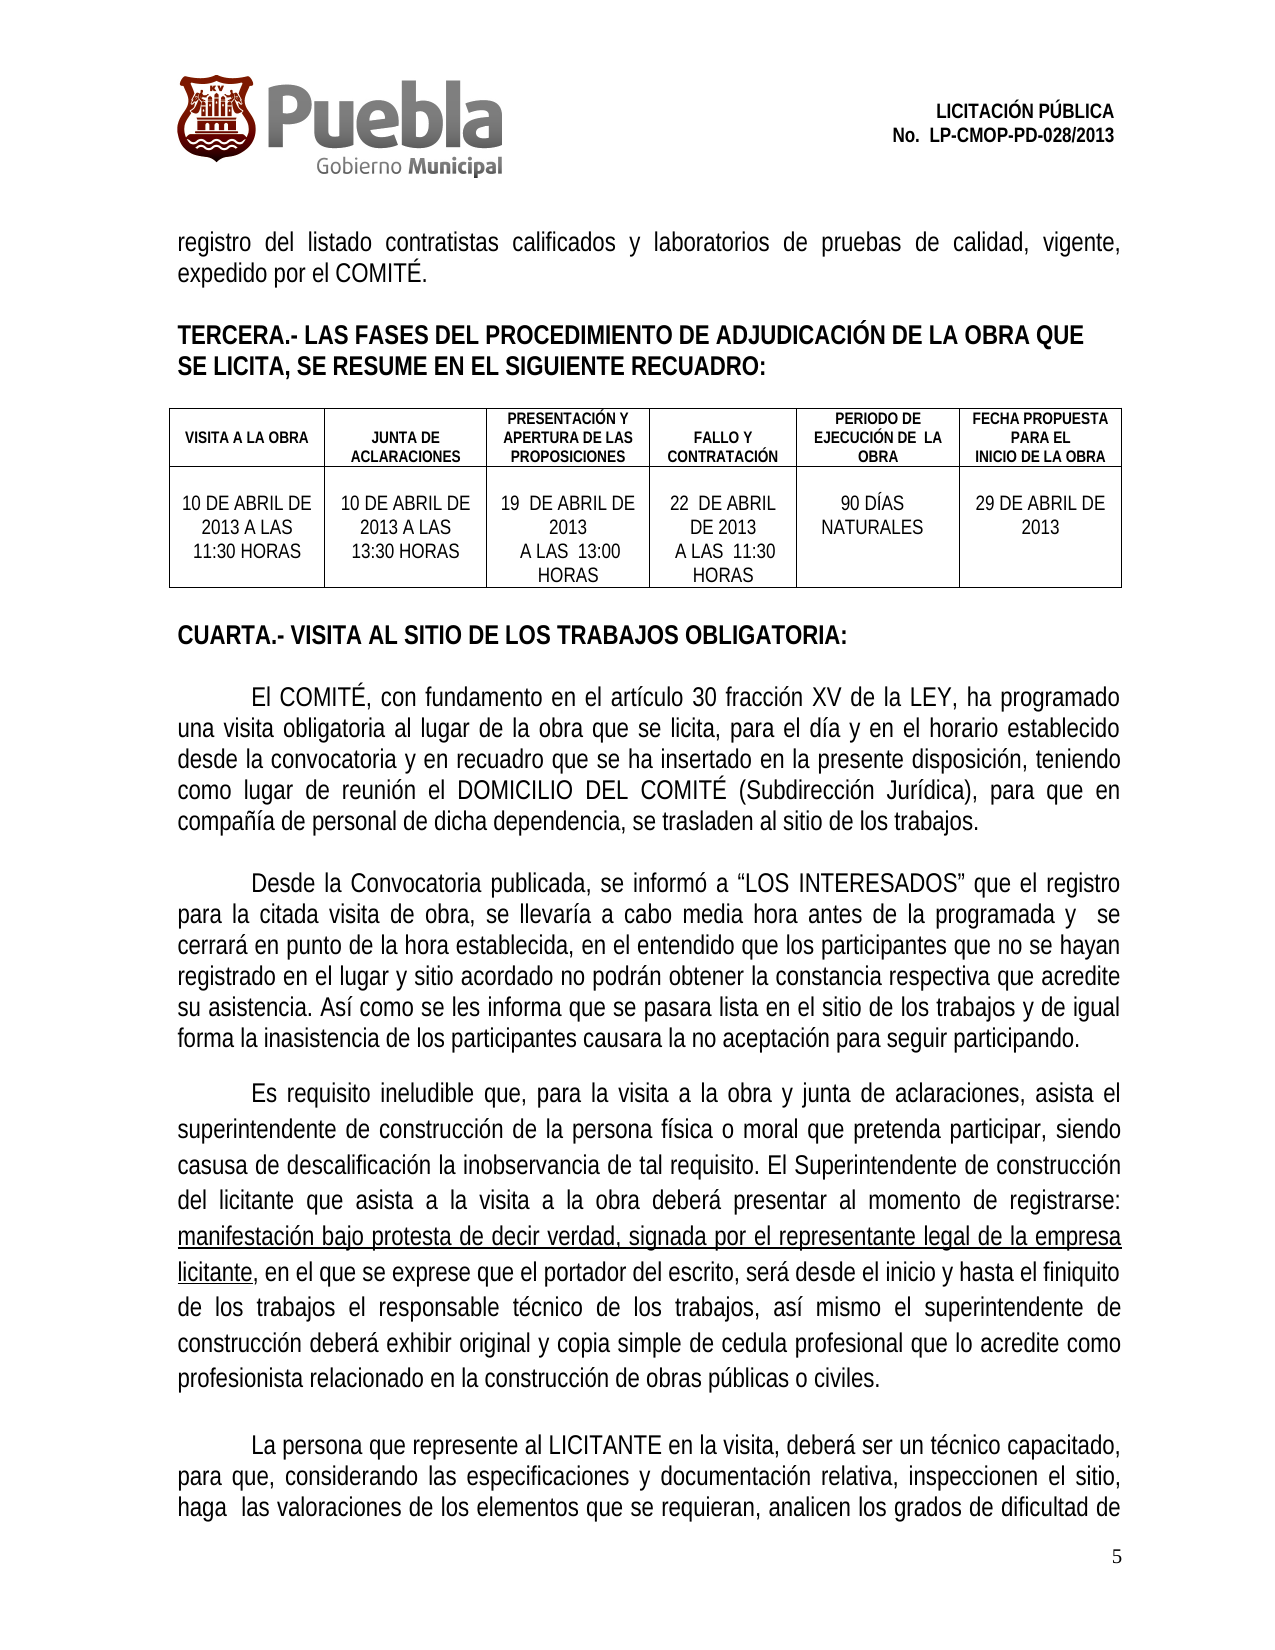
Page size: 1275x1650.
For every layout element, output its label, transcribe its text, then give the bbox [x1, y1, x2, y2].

table_header FALLO Y CONTRATACIÓN [650, 409, 796, 466]
text Es requisito ineludible que, para la visita a la obra y junta de aclaraciones, asista el superintendente de construcción de la persona física o moral que pretenda participar, siendo casusa de descalificación la inobservancia de tal requisito. El Superintendente de construcción del licitante que asista a la visita a la obra deberá presentar al momento de registrarse: manifestación bajo protesta de decir verdad, signada por el representante legal de la empresa licitante, en el que se exprese que el portador del escrito, será desde el inicio y hasta el finiquito de los trabajos el responsable técnico de los trabajos, así mismo el superintendente de construcción deberá exhibir original y copia simple de cedula profesional que lo acredite como profesionista relacionado en la construcción de obras públicas o civiles. [177, 1077, 1122, 1247]
text Es requisito ineludible que, para la visita a la obra y junta de aclaraciones, asista el superintendente de construcción de la persona física o moral que pretenda participar, siendo casusa de descalificación la inobservancia de tal requisito. El Superintendente de construcción del licitante que asista a la visita a la obra deberá presentar al momento de registrarse: manifestación bajo protesta de decir verdad, signada por el representante legal de la empresa licitante, en el que se exprese que el portador del escrito, será desde el inicio y hasta el finiquito de los trabajos el responsable técnico de los trabajos, así mismo el superintendente de construcción deberá exhibir original y copia simple de cedula profesional que lo acredite como profesionista relacionado en la construcción de obras públicas o civiles. [177, 1248, 1122, 1393]
text El COMITÉ, con fundamento en el artículo 30 fracción XV de la LEY, ha programado una visita obligatoria al lugar de la obra que se licita, para el día y en el horario establecido desde la convocatoria y en recuadro que se ha insertado en la presente disposición, teniendo como lugar de reunión el DOMICILIO DEL COMITÉ (Subdirección Jurídica), para que en compañía de personal de dicha dependencia, se trasladen al sitio de los trabajos. [177, 681, 1122, 836]
text SE LICITA, SE RESUME EN EL SIGUIENTE RECUADRO: [177, 350, 1122, 381]
table_header FECHA PROPUESTA PARA EL INICIO DE LA OBRA [960, 409, 1121, 466]
table_header VISITA A LA OBRA [170, 409, 324, 466]
table_cell 90 DÍAS NATURALES [797, 467, 959, 587]
text TERCERA.- LAS FASES DEL PROCEDIMIENTO DE ADJUDICACIÓN DE LA OBRA QUE [177, 319, 1122, 350]
table_header PERIODO DE EJECUCIÓN DE LA OBRA [797, 409, 959, 466]
table_header PRESENTACIÓN Y APERTURA DE LAS PROPOSICIONES [487, 409, 649, 466]
table_cell 22 DE ABRIL DE 2013 A LAS 11:30 HORAS [650, 467, 796, 587]
text CUARTA.- VISITA AL SITIO DE LOS TRABAJOS OBLIGATORIA: [177, 619, 1122, 650]
table_cell 29 DE ABRIL DE 2013 [960, 467, 1121, 587]
picture [177, 75, 502, 178]
text Desde la Convocatoria publicada, se informó a “LOS INTERESADOS” que el registro para la citada visita de obra, se llevaría a cabo media hora antes de la programada y se cerrará en punto de la hora establecida, en el entendido que los participantes que no se hayan registrado en el lugar y sitio acordado no podrán obtener la constancia respectiva que acredite su asistencia. Así como se les informa que se pasara lista en el sitio de los trabajos y de igual forma la inasistencia de los participantes causara la no aceptación para seguir participando. [177, 867, 1122, 1053]
table_cell 10 DE ABRIL DE 2013 A LAS 13:30 HORAS [325, 467, 486, 587]
table_cell 10 DE ABRIL DE 2013 A LAS 11:30 HORAS [170, 467, 324, 587]
table_cell 19 DE ABRIL DE 2013 A LAS 13:00 HORAS [487, 467, 649, 587]
table_header JUNTA DE ACLARACIONES [325, 409, 486, 466]
